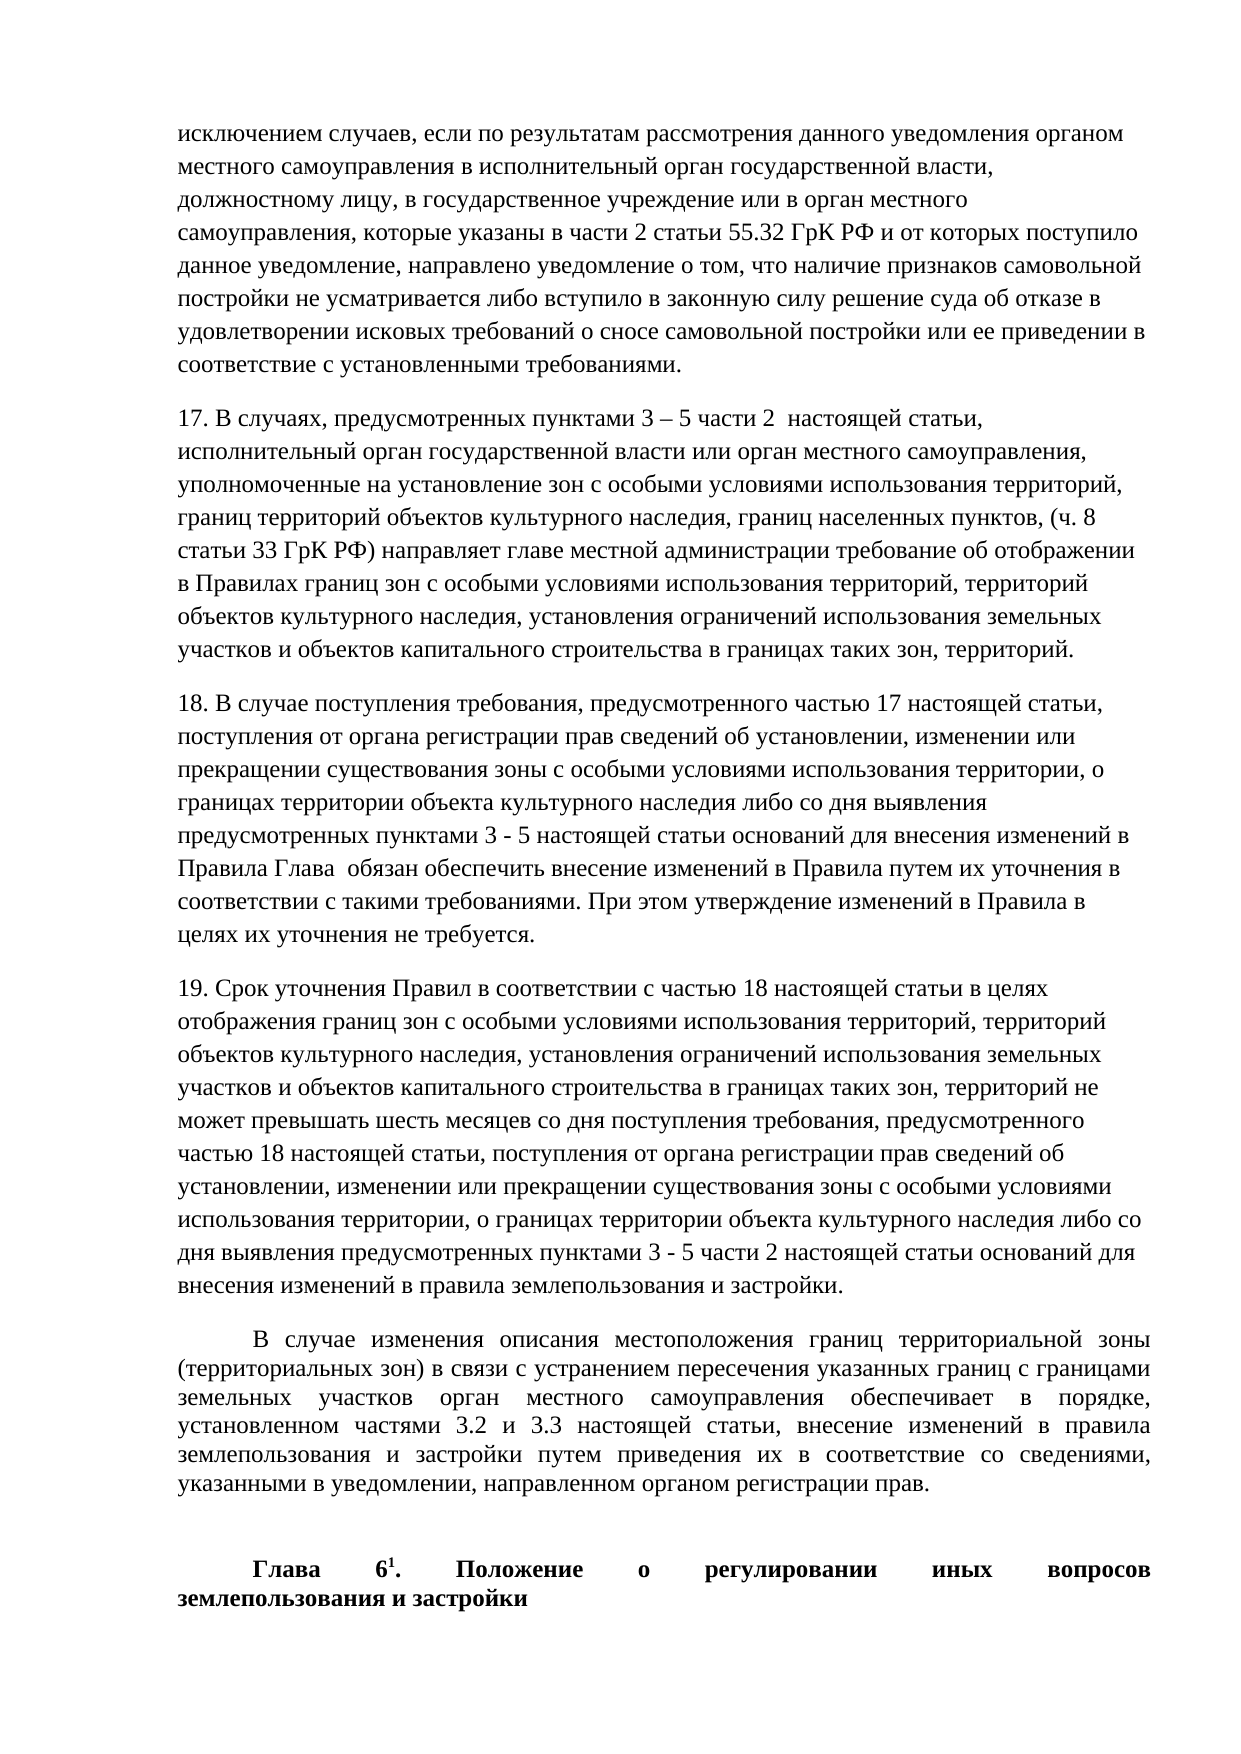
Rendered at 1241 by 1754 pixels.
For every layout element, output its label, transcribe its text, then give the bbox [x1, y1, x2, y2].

text В случае изменения описания местоположения границ территориальной зоны (территориальных зон) в связи с устранением пересечения указанных границ с границами земельных участков орган местного самоуправления обеспечивает в порядке, установленном частями 3.2 и 3.3 настоящей статьи, внесение изменений в правила землепользования и застройки путем приведения их в соответствие со сведениями, указанными в уведомлении, направленном органом регистрации прав. [177, 1324, 1152, 1497]
text Глава 61. Положение о регулировании иных вопросов землепользования и застройки [177, 1554, 1152, 1612]
